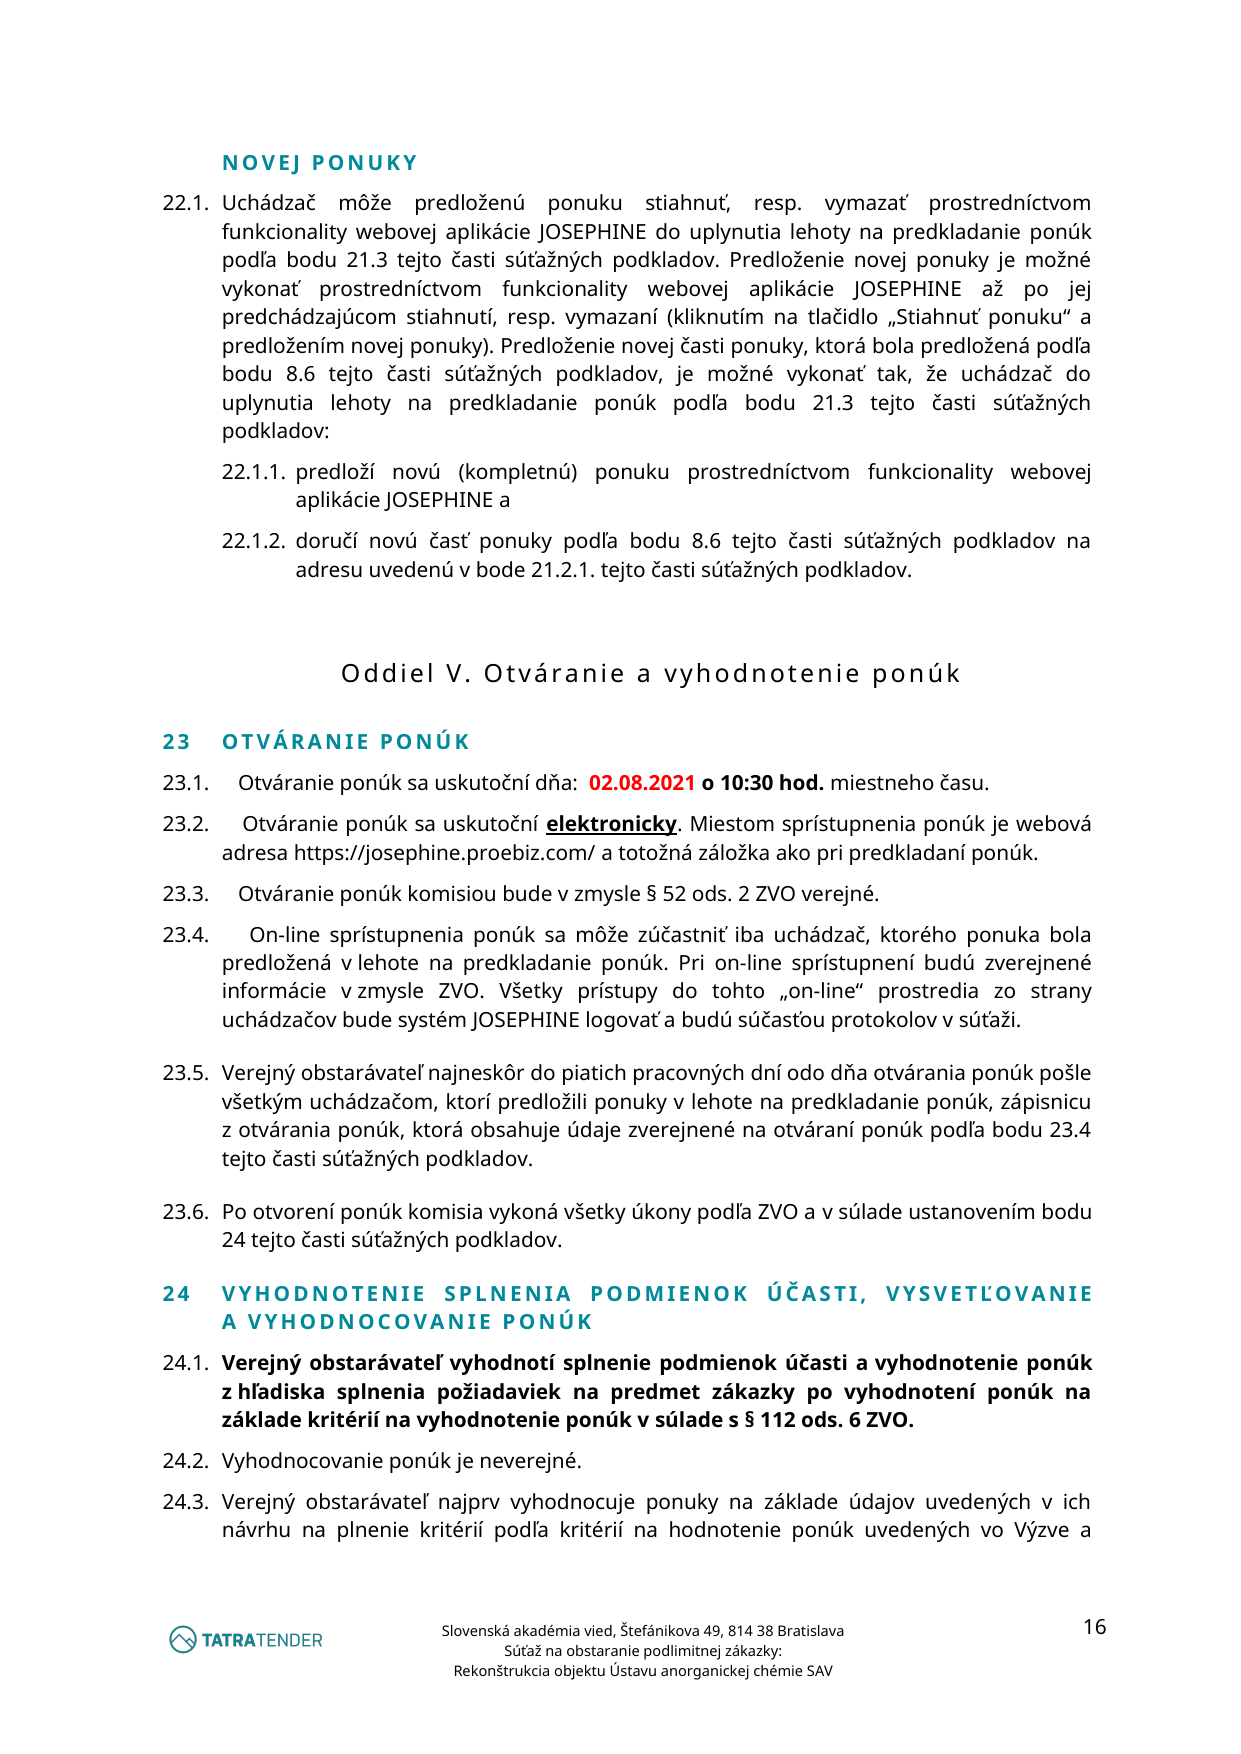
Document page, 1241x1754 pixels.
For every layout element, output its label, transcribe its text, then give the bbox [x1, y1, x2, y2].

list Otváranie ponúk sa uskutoční dňa: 02.08.2021 o 10:30 hod. miestneho času. [162, 768, 1093, 797]
subtitle Verejný obstarávateľ najneskôr do piatich pracovných dní odo dňa otvárania ponúk pošle všetkým uchádzačom, ktorí predložili ponuky v lehote na predkladanie ponúk, zápisnicu z otvárania ponúk, ktorá obsahuje údaje zverejnené na otváraní ponúk podľa bodu 23.4 tejto časti súťažných podkladov. [162, 1058, 1093, 1172]
subtitle doručí novú časť ponuky podľa bodu 8.6 tejto časti súťažných podkladov na adresu uvedenú v bode 21.2.1. tejto časti súťažných podkladov. [222, 526, 1093, 583]
list On-line sprístupnenia ponúk sa môže zúčastniť iba uchádzač, ktorého ponuka bola predložená v lehote na predkladanie ponúk. Pri on-line sprístupnení budú zverejnené informácie v zmysle ZVO. Všetky prístupy do tohto „on-line“ prostredia zo strany uchádzačov bude systém JOSEPHINE logovať a budú súčasťou protokolov v súťaži. [162, 920, 1093, 1033]
subtitle Po otvorení ponúk komisia vykoná všetky úkony podľa ZVO a v súlade ustanovením bodu 24 tejto časti súťažných podkladov. [162, 1197, 1093, 1254]
subtitle Otváranie ponúk [162, 727, 1093, 756]
subtitle Verejný obstarávateľ vyhodnotí splnenie podmienok účasti a vyhodnotenie ponúk z hľadiska splnenia požiadaviek na predmet zákazky po vyhodnotení ponúk na základe kritérií na vyhodnotenie ponúk v súlade s § 112 ods. 6 ZVO. [162, 1348, 1093, 1434]
subtitle Stiahnutie/vymazanie pôvodnej ponuky a predloženie novej ponuky [162, 148, 1093, 176]
subtitle Oddiel V. Otváranie a vyhodnotenie ponúk [207, 656, 1093, 690]
subtitle Vyhodnocovanie ponúk je neverejné. [162, 1446, 1093, 1475]
list Otváranie ponúk komisiou bude v zmysle § 52 ods. 2 ZVO verejné. [162, 879, 1093, 907]
list Otváranie ponúk sa uskutoční elektronicky. Miestom sprístupnenia ponúk je webová adresa https://josephine.proebiz.com/ a totožná záložka ako pri predkladaní ponúk. [162, 809, 1093, 866]
subtitle predloží novú (kompletnú) ponuku prostredníctvom funkcionality webovej aplikácie JOSEPHINE a [222, 457, 1093, 514]
subtitle Uchádzač môže predloženú ponuku stiahnuť, resp. vymazať prostredníctvom funkcionality webovej aplikácie JOSEPHINE do uplynutia lehoty na predkladanie ponúk podľa bodu 21.3 tejto časti súťažných podkladov. Predloženie novej ponuky je možné vykonať prostredníctvom funkcionality webovej aplikácie JOSEPHINE až po jej predchádzajúcom stiahnutí, resp. vymazaní (kliknutím na tlačidlo „Stiahnuť ponuku“ a predložením novej ponuky). Predloženie novej časti ponuky, ktorá bola predložená podľa bodu 8.6 tejto časti súťažných podkladov, je možné vykonať tak, že uchádzač do uplynutia lehoty na predkladanie ponúk podľa bodu 21.3 tejto časti súťažných podkladov: [162, 188, 1093, 444]
picture [162, 1612, 335, 1665]
subtitle Vyhodnotenie splnenia podmienok účasti, vysvetľovanie a vyhodnocovanie ponúk [162, 1279, 1093, 1336]
